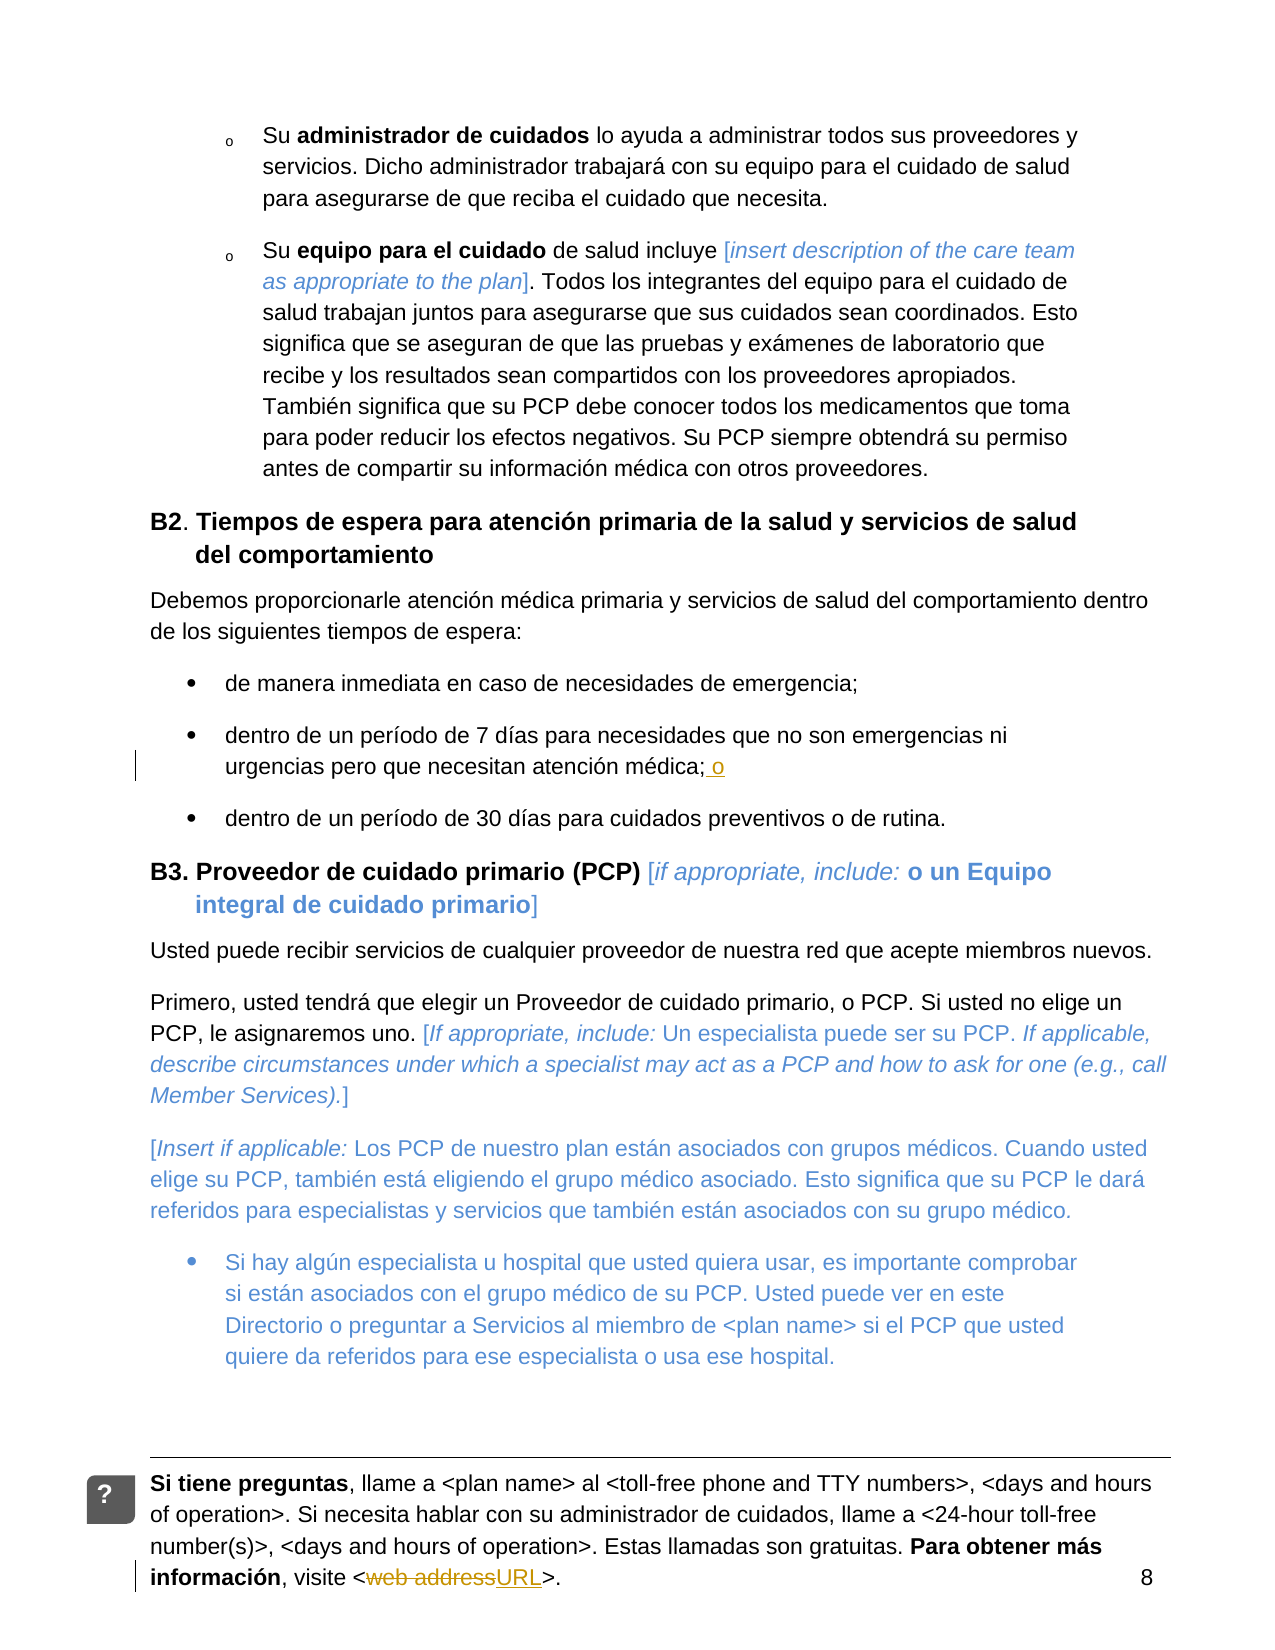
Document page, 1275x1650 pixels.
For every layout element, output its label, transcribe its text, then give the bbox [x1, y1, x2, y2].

text Primero, usted tendrá que elegir un Proveedor de cuidado primario, o PCP. Si usted no elige un PCP, le asignaremos uno. [If appropriate, include: Un especialista puede ser su PCP. If applicable, describe circumstances under which a specialist may act as a PCP and how to ask for one (e.g., call Member Services).] [150, 985, 1171, 1110]
list Su administrador de cuidados lo ayuda a administrar todos sus proveedores y servicios. Dicho administrador trabajará con su equipo para el cuidado de salud para asegurarse de que reciba el cuidado que necesita. [225, 118, 1096, 212]
list dentro de un período de 30 días para cuidados preventivos o de rutina. [187, 802, 1096, 833]
list dentro de un período de 7 días para necesidades que no son emergencias ni urgencias pero que necesitan atención médica; [187, 718, 1096, 781]
list de manera inmediata en caso de necesidades de emergencia; [187, 666, 1096, 698]
list Si hay algún especialista u hospital que usted quiera usar, es importante comprobar si están asociados con el grupo médico de su PCP. Usted puede ver en este Directorio o preguntar a Servicios al miembro de <plan name> si el PCP que usted quiere da referidos para ese especialista o usa ese hospital. [187, 1246, 1096, 1371]
list Su equipo para el cuidado de salud incluye [insert description of the care team as appropriate to the plan]. Todos los integrantes del equipo para el cuidado de salud trabajan juntos para asegurarse que sus cuidados sean coordinados. Esto significa que se aseguran de que las pruebas y exámenes de laboratorio que recibe y los resultados sean compartidos con los proveedores apropiados. También significa que su PCP debe conocer todos los medicamentos que toma para poder reducir los efectos negativos. Su PCP siempre obtendrá su permiso antes de compartir su información médica con otros proveedores. [225, 233, 1096, 483]
subtitle B3. Proveedor de cuidado primario (PCP) [if appropriate, include: o un Equipo integral de cuidado primario] [150, 854, 1096, 921]
text [Insert if applicable: Los PCP de nuestro plan están asociados con grupos médicos. Cuando usted elige su PCP, también está eligiendo el grupo médico asociado. Esto significa que su PCP le dará referidos para especialistas y servicios que también están asociados con su grupo médico. [150, 1131, 1171, 1225]
subtitle B2. Tiempos de espera para atención primaria de la salud y servicios de salud del comportamiento [150, 504, 1096, 571]
text Usted puede recibir servicios de cualquier proveedor de nuestra red que acepte miembros nuevos. [150, 933, 1171, 964]
text Debemos proporcionarle atención médica primaria y servicios de salud del comportamiento dentro de los siguientes tiempos de espera: [150, 583, 1171, 646]
